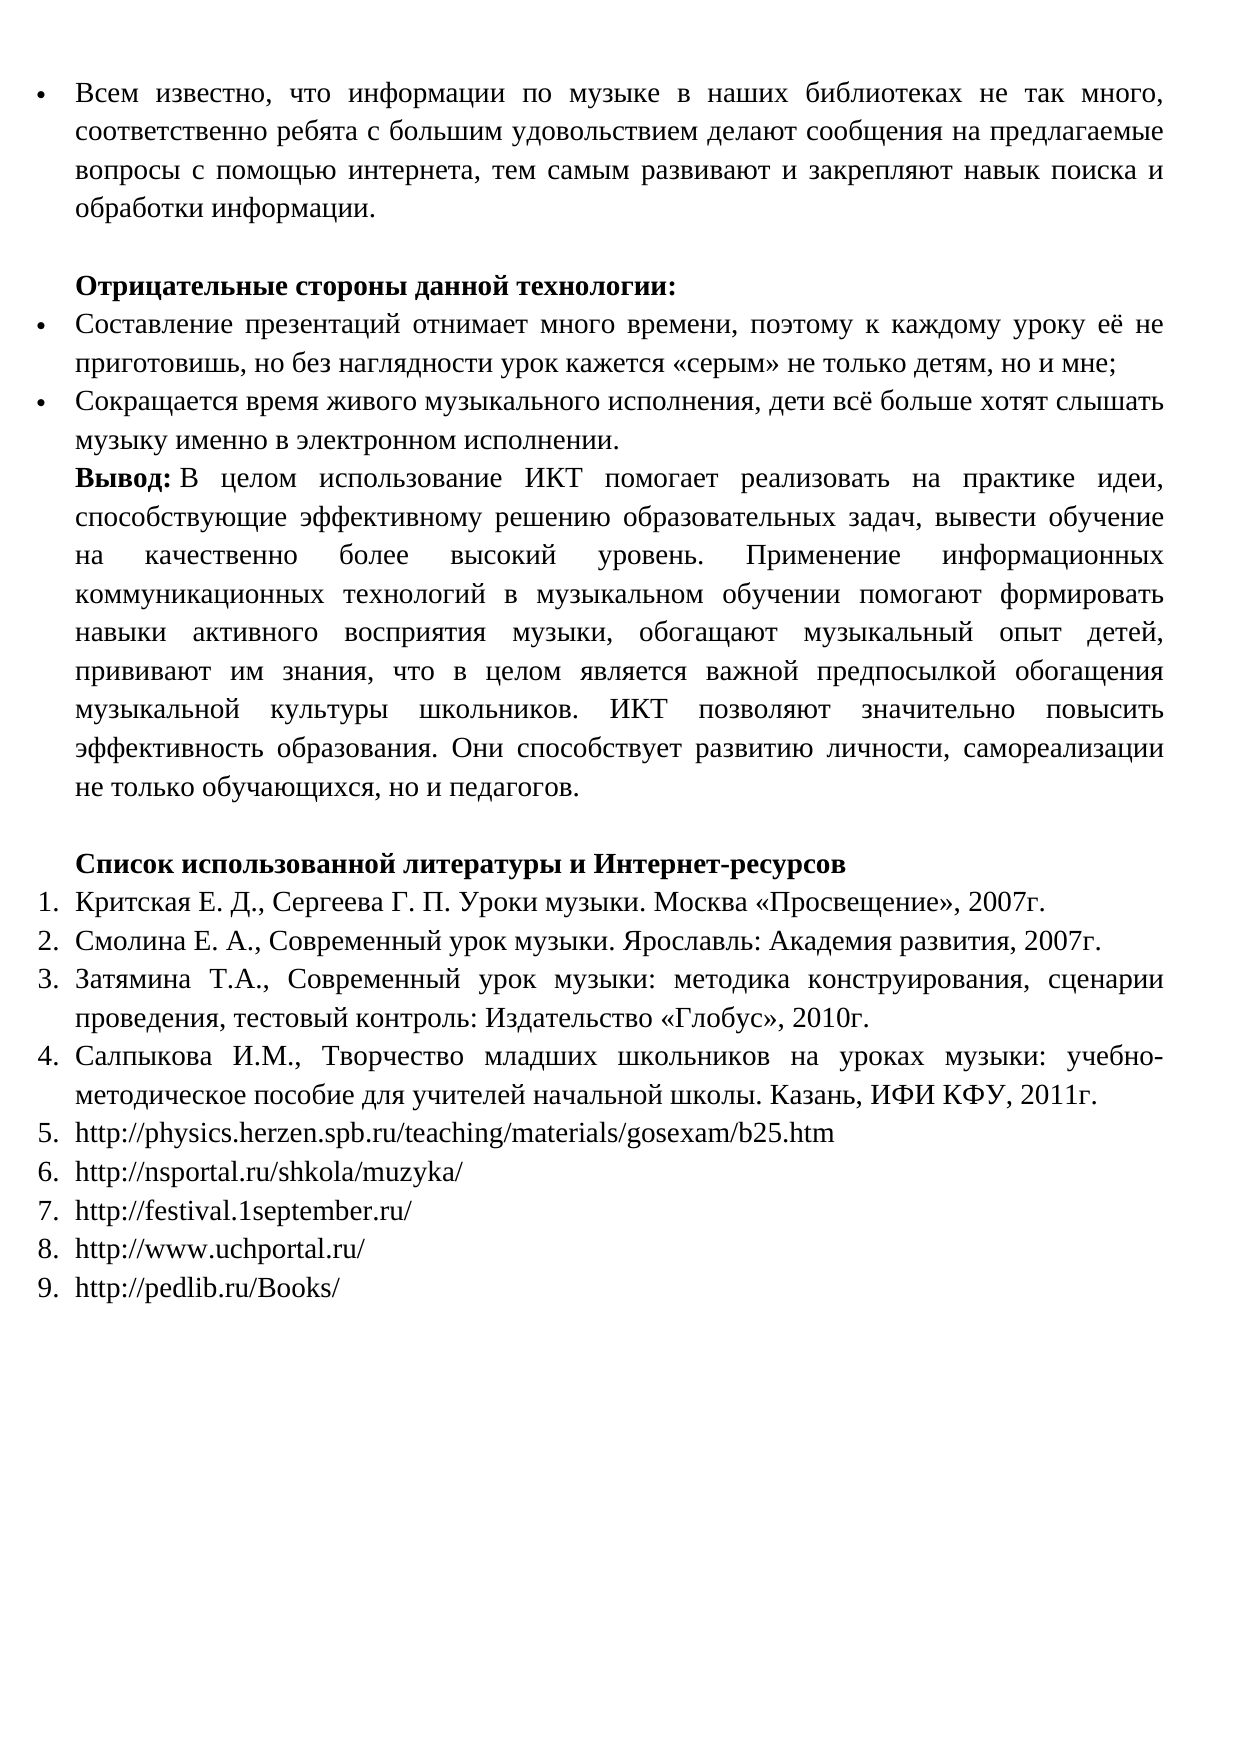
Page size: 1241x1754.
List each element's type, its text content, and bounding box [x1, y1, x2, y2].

list Составление презентаций отнимает много времени, поэтому к каждому уроку её не приготовишь, но без наглядности урок кажется «серым» не только детям, но и мне; [37, 306, 1165, 378]
list http://pedlib.ru/Books/ [37, 1270, 1165, 1303]
list http://festival.1september.ru/ [37, 1193, 1165, 1226]
list Затямина Т.А., Современный урок музыки: методика конструирования, сценарии проведения, тестовый контроль: Издательство «Глобус», 2010г. [37, 961, 1165, 1033]
list Критская Е. Д., Сергеева Г. П. Уроки музыки. Москва «Просвещение», 2007г. [37, 884, 1165, 918]
list Смолина Е. А., Современный урок музыки. Ярославль: Академия развития, 2007г. [37, 923, 1165, 956]
list Сокращается время живого музыкального исполнения, дети всё больше хотят слышать музыку именно в электронном исполнении. [37, 383, 1165, 455]
list http://physics.herzen.spb.ru/teaching/materials/gosexam/b25.htm [37, 1116, 1165, 1149]
list http://nsportal.ru/shkola/muzyka/ [37, 1154, 1165, 1188]
text Список использованной литературы и Интернет-ресурсов [75, 846, 1165, 879]
list Салпыкова И.М., Творчество младших школьников на уроках музыки: учебно-методическое пособие для учителей начальной школы. Казань, ИФИ КФУ, 2011г. [37, 1038, 1165, 1111]
list Всем известно, что информации по музыке в наших библиотеках не так много, соответственно ребята с большим удовольствием делают сообщения на предлагаемые вопросы с помощью интернета, тем самым развивают и закрепляют навык поиска и обработки информации. [37, 75, 1165, 224]
text Вывод: В целом использование ИКТ помогает реализовать на практике идеи, способствующие эффективному решению образовательных задач, вывести обучение на качественно более высокий уровень. Применение информационных коммуникационных технологий в музыкальном обучении помогают формировать навыки активного восприятия музыки, обогащают музыкальный опыт детей, прививают им знания, что в целом является важной предпосылкой обогащения музыкальной культуры школьников. ИКТ позволяют значительно повысить эффективность образования. Они способствует развитию личности, самореализации не только обучающихся, но и педагогов. [75, 460, 1165, 802]
text Отрицательные стороны данной технологии: [75, 268, 1165, 301]
list http://www.uchportal.ru/ [37, 1231, 1165, 1265]
